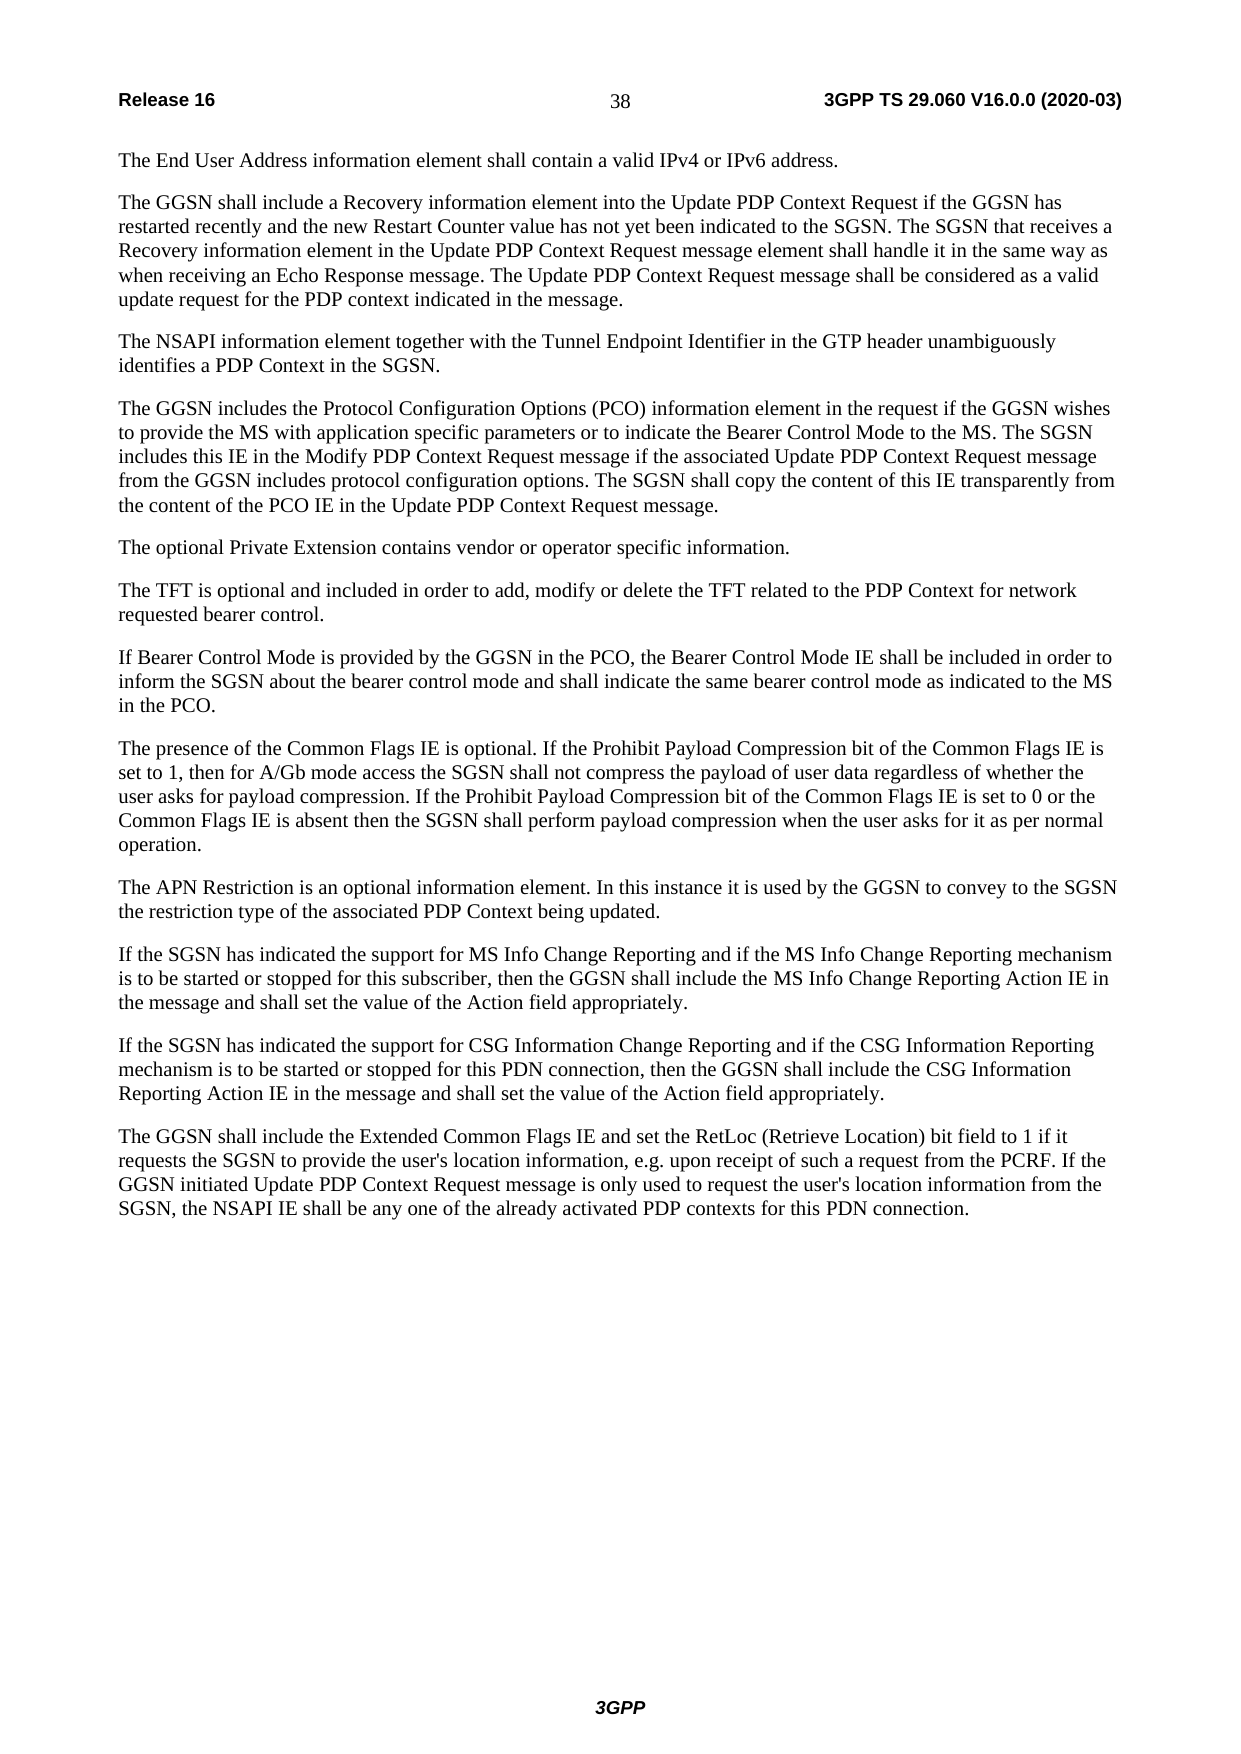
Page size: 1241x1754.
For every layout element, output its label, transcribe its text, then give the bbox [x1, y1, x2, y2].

text If the SGSN has indicated the support for MS Info Change Reporting and if the MS Info Change Reporting mechanism is to be started or stopped for this subscriber, then the GGSN shall include the MS Info Change Reporting Action IE in the message and shall set the value of the Action field appropriately. [118, 942, 1122, 1014]
text The APN Restriction is an optional information element. In this instance it is used by the GGSN to convey to the SGSN the restriction type of the associated PDP Context being updated. [118, 875, 1122, 923]
text The presence of the Common Flags IE is optional. If the Prohibit Payload Compression bit of the Common Flags IE is set to 1, then for A/Gb mode access the SGSN shall not compress the payload of user data regardless of whether the user asks for payload compression. If the Prohibit Payload Compression bit of the Common Flags IE is set to 0 or the Common Flags IE is absent then the SGSN shall perform payload compression when the user asks for it as per normal operation. [118, 736, 1122, 856]
text If Bearer Control Mode is provided by the GGSN in the PCO, the Bearer Control Mode IE shall be included in order to inform the SGSN about the bearer control mode and shall indicate the same bearer control mode as indicated to the MS in the PCO. [118, 645, 1122, 717]
text The GGSN shall include a Recovery information element into the Update PDP Context Request if the GGSN has restarted recently and the new Restart Counter value has not yet been indicated to the SGSN. The SGSN that receives a Recovery information element in the Update PDP Context Request message element shall handle it in the same way as when receiving an Echo Response message. The Update PDP Context Request message shall be considered as a valid update request for the PDP context indicated in the message. [118, 190, 1122, 311]
text If the SGSN has indicated the support for CSG Information Change Reporting and if the CSG Information Reporting mechanism is to be started or stopped for this PDN connection, then the GGSN shall include the CSG Information Reporting Action IE in the message and shall set the value of the Action field appropriately. [118, 1033, 1122, 1105]
text The TFT is optional and included in order to add, modify or delete the TFT related to the PDP Context for network requested bearer control. [118, 578, 1122, 626]
text The NSAPI information element together with the Tunnel Endpoint Identifier in the GTP header unambiguously identifies a PDP Context in the SGSN. [118, 329, 1122, 377]
text The GGSN includes the Protocol Configuration Options (PCO) information element in the request if the GGSN wishes to provide the MS with application specific parameters or to indicate the Bearer Control Mode to the MS. The SGSN includes this IE in the Modify PDP Context Request message if the associated Update PDP Context Request message from the GGSN includes protocol configuration options. The SGSN shall copy the content of this IE transparently from the content of the PCO IE in the Update PDP Context Request message. [118, 396, 1122, 517]
text The GGSN shall include the Extended Common Flags IE and set the RetLoc (Retrieve Location) bit field to 1 if it requests the SGSN to provide the user's location information, e.g. upon receipt of such a request from the PCRF. If the GGSN initiated Update PDP Context Request message is only used to request the user's location information from the SGSN, the NSAPI IE shall be any one of the already activated PDP contexts for this PDN connection. [118, 1124, 1122, 1220]
text The optional Private Extension contains vendor or operator specific information. [118, 535, 1122, 559]
text The End User Address information element shall contain a valid IPv4 or IPv6 address. [118, 147, 1122, 172]
